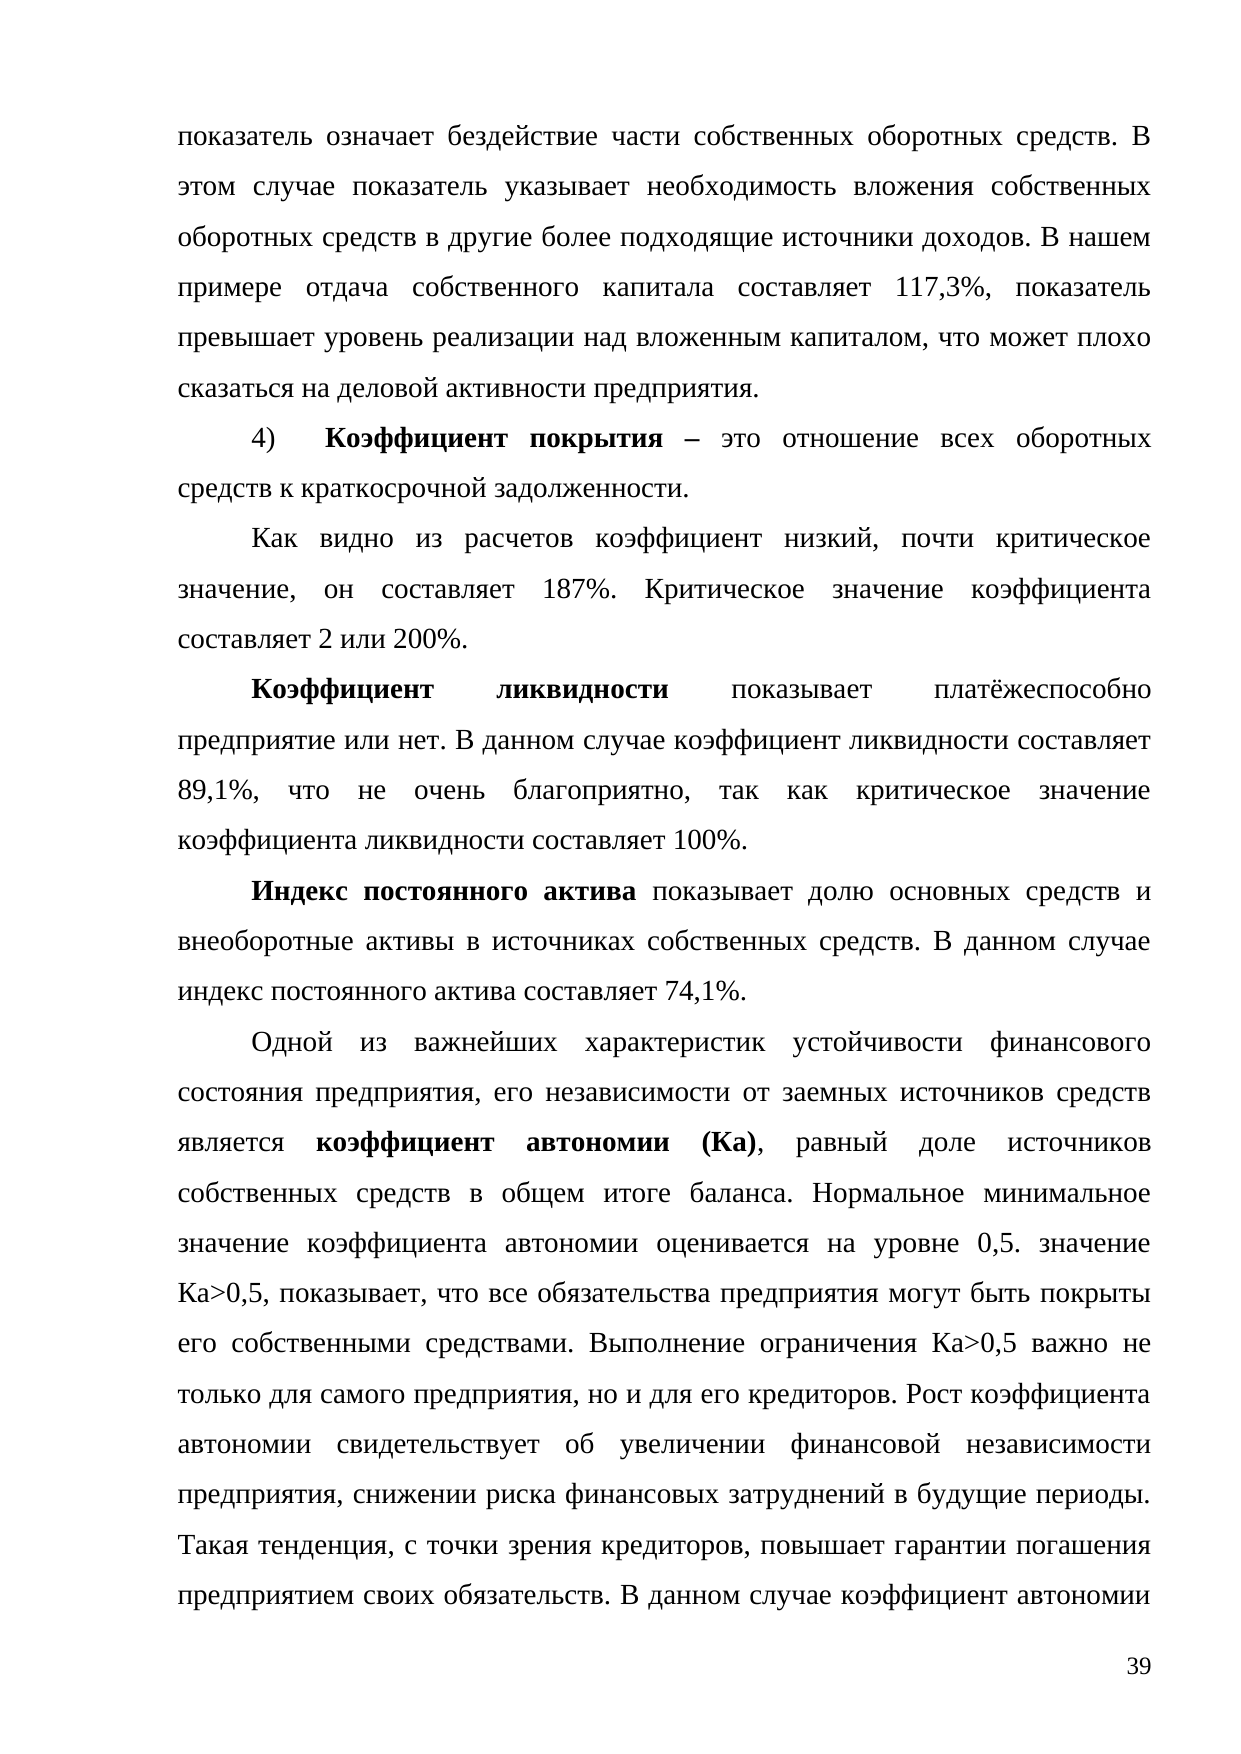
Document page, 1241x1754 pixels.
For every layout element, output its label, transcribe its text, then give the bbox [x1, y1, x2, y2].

text Как видно из расчетов коэффициент низкий, почти критическое значение, он составляет 187%. Критическое значение коэффициента составляет 2 или 200%. [177, 521, 1152, 655]
text Коэффициент ликвидности показывает платёжеспособно предприятие или нет. В данном случае коэффициент ликвидности составляет 89,1%, что не очень благоприятно, так как критическое значение коэффициента ликвидности составляет 100%. [177, 672, 1152, 856]
list Коэффициент покрытия – это отношение всех оборотных средств к краткосрочной задолженности. [177, 420, 1152, 504]
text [177, 118, 1152, 403]
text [177, 1024, 1152, 1611]
text Индекс постоянного актива показывает долю основных средств и внеоборотные активы в источниках собственных средств. В данном случае индекс постоянного актива составляет 74,1%. [177, 873, 1152, 1007]
